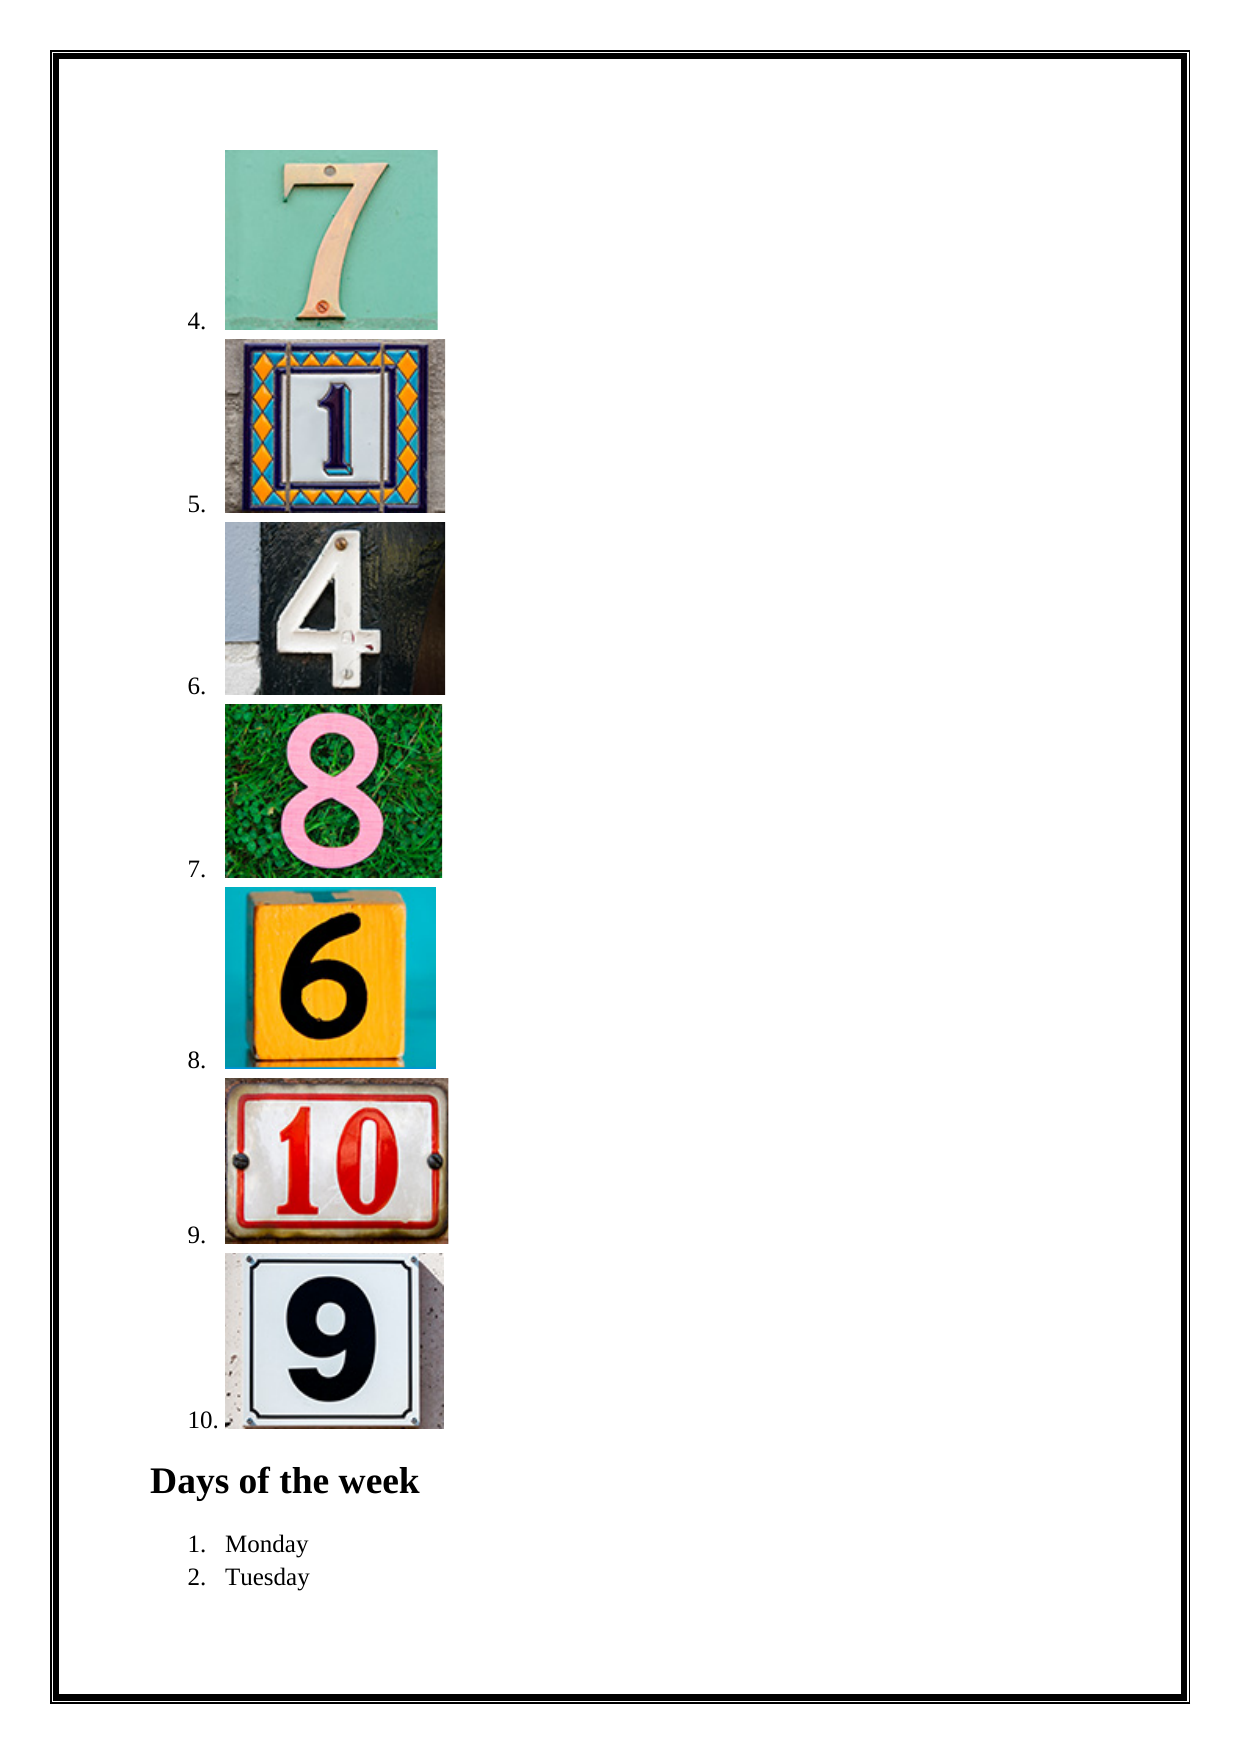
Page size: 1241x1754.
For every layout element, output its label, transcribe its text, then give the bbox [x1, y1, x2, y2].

picture [225, 704, 443, 878]
picture [225, 339, 446, 513]
list Monday [187, 1529, 1090, 1558]
picture [225, 1078, 449, 1244]
text Days of the week [150, 1459, 1090, 1502]
picture [225, 150, 438, 330]
picture [225, 887, 436, 1067]
picture [225, 522, 446, 695]
list Tuesday [187, 1562, 1090, 1591]
picture [225, 1253, 444, 1429]
